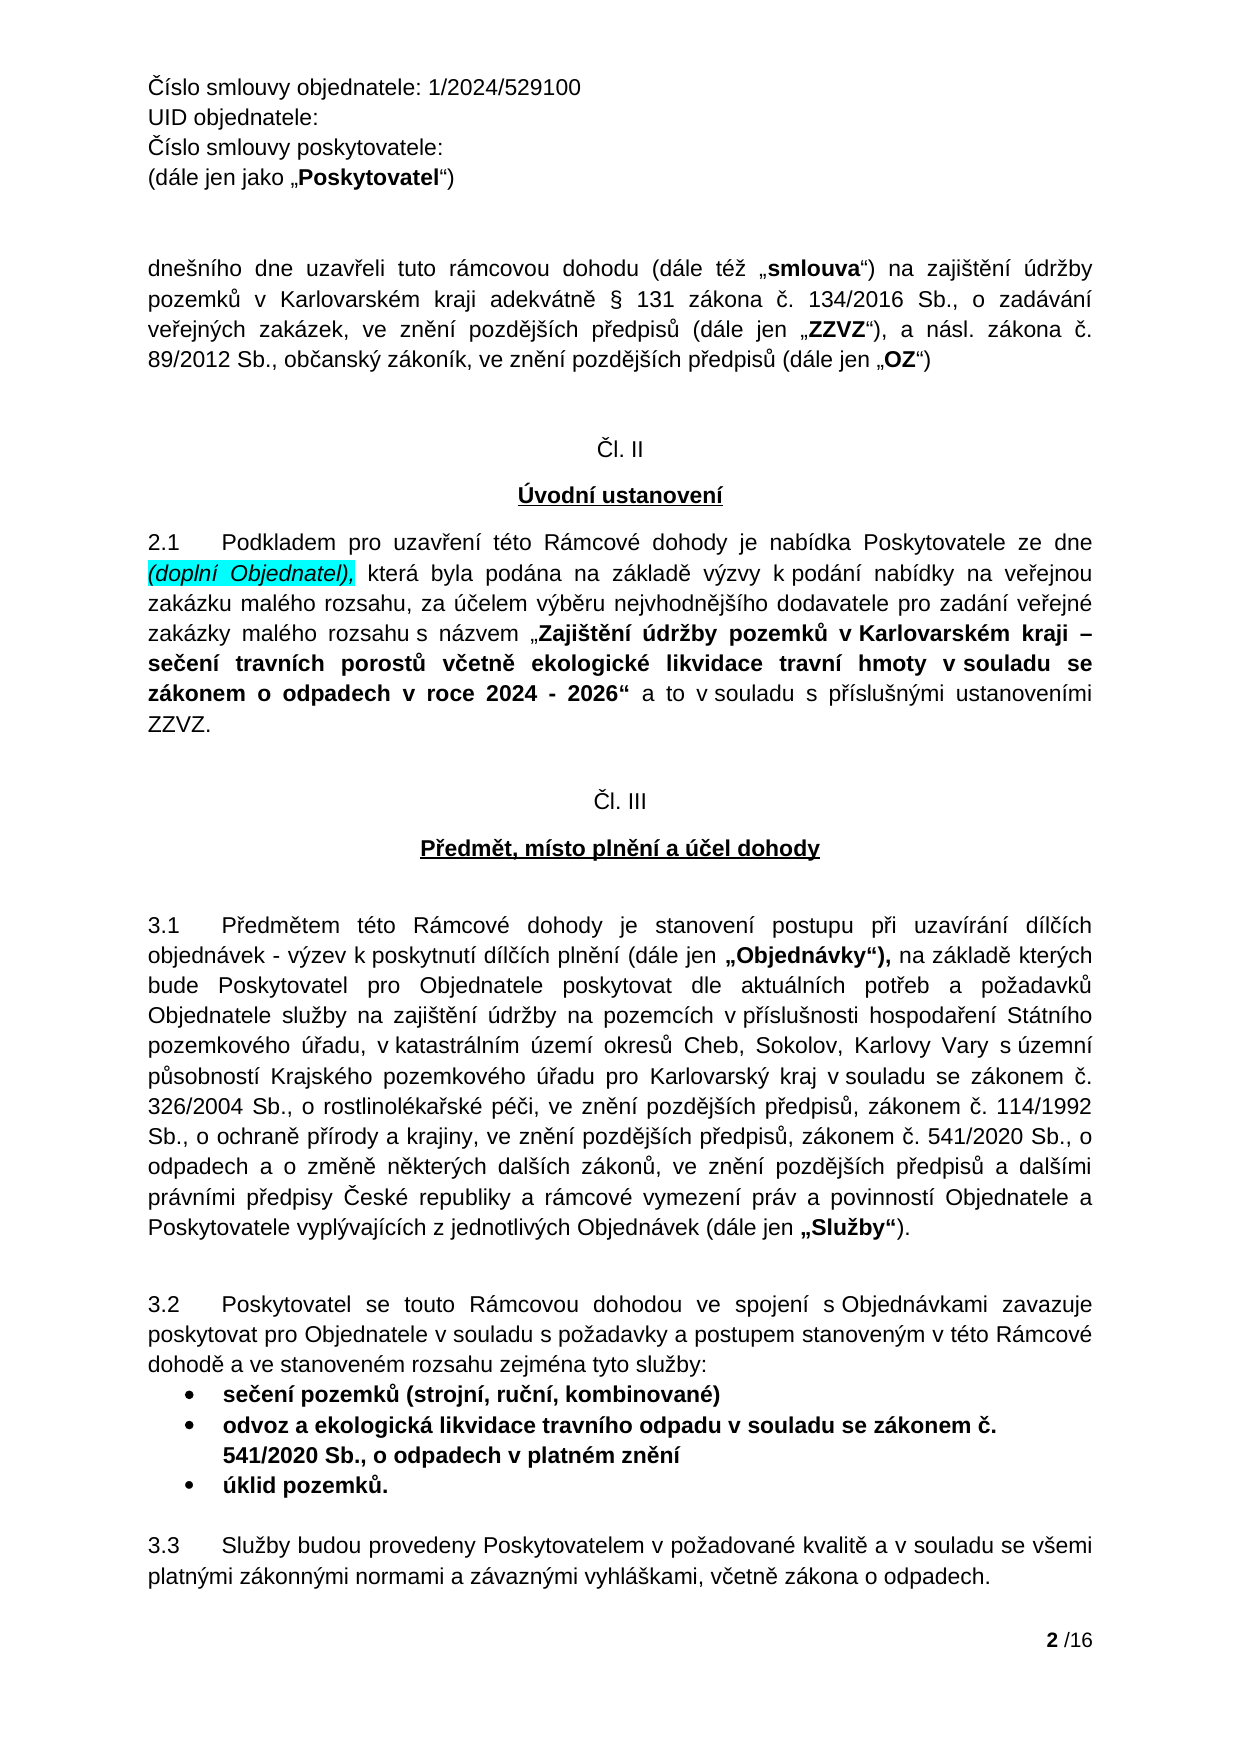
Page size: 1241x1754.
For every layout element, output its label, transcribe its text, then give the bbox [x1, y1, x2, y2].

text Čl. II [148, 436, 1093, 462]
text Čl. III [148, 788, 1093, 814]
list sečení pozemků (strojní, ruční, kombinované) [185, 1381, 1093, 1408]
text Úvodní ustanovení [148, 482, 1093, 509]
list odvoz a ekologická likvidace travního odpadu v souladu se zákonem č. 541/2020 Sb., o odpadech v platném znění [185, 1412, 1092, 1468]
text (dále jen jako „Poskytovatel“) [148, 164, 1093, 191]
list úklid pozemků. [185, 1472, 1092, 1498]
list Podkladem pro uzavření této Rámcové dohody je nabídka Poskytovatele ze dne (doplní Objednatel), která byla podána na základě výzvy k podání nabídky na veřejnou zakázku malého rozsahu, za účelem výběru nejvhodnějšího dodavatele pro zadání veřejné zakázky malého rozsahu s názvem „Zajištění údržby pozemků v Karlovarském kraji – sečení travních porostů včetně ekologické likvidace travní hmoty v souladu se zákonem o odpadech v roce 2024 - 2026“ a to v souladu s příslušnými ustanoveními ZZVZ. [148, 529, 1093, 737]
text dnešního dne uzavřeli tuto rámcovou dohodu (dále též „smlouva“) na zajištění údržby pozemků v Karlovarském kraji adekvátně § 131 zákona č. 134/2016 Sb., o zadávání veřejných zakázek, ve znění pozdějších předpisů (dále jen „ZZVZ“), a násl. zákona č. 89/2012 Sb., občanský zákoník, ve znění pozdějších předpisů (dále jen „OZ“) [148, 255, 1093, 372]
list Poskytovatel se touto Rámcovou dohodou ve spojení s Objednávkami zavazuje poskytovat pro Objednatele v souladu s požadavky a postupem stanoveným v této Rámcové dohodě a ve stanoveném rozsahu zejména tyto služby: [148, 1291, 1093, 1378]
subtitle Předmět, místo plnění a účel dohody [148, 834, 1093, 861]
list Předmětem této Rámcové dohody je stanovení postupu při uzavírání dílčích objednávek - výzev k poskytnutí dílčích plnění (dále jen „Objednávky“), na základě kterých bude Poskytovatel pro Objednatele poskytovat dle aktuálních potřeb a požadavků Objednatele služby na zajištění údržby na pozemcích v příslušnosti hospodaření Státního pozemkového úřadu, v katastrálním území okresů Cheb, Sokolov, Karlovy Vary s územní působností Krajského pozemkového úřadu pro Karlovarský kraj v souladu se zákonem č. 326/2004 Sb., o rostlinolékařské péči, ve znění pozdějších předpisů, zákonem č. 114/1992 Sb., o ochraně přírody a krajiny, ve znění pozdějších předpisů, zákonem č. 541/2020 Sb., o odpadech a o změně některých dalších zákonů, ve znění pozdějších předpisů a dalšími právními předpisy České republiky a rámcové vymezení práv a povinností Objednatele a Poskytovatele vyplývajících z jednotlivých Objednávek (dále jen „Služby“). [148, 912, 1093, 1240]
list Služby budou provedeny Poskytovatelem v požadované kvalitě a v souladu se všemi platnými zákonnými normami a závaznými vyhláškami, včetně zákona o odpadech. [148, 1532, 1093, 1589]
